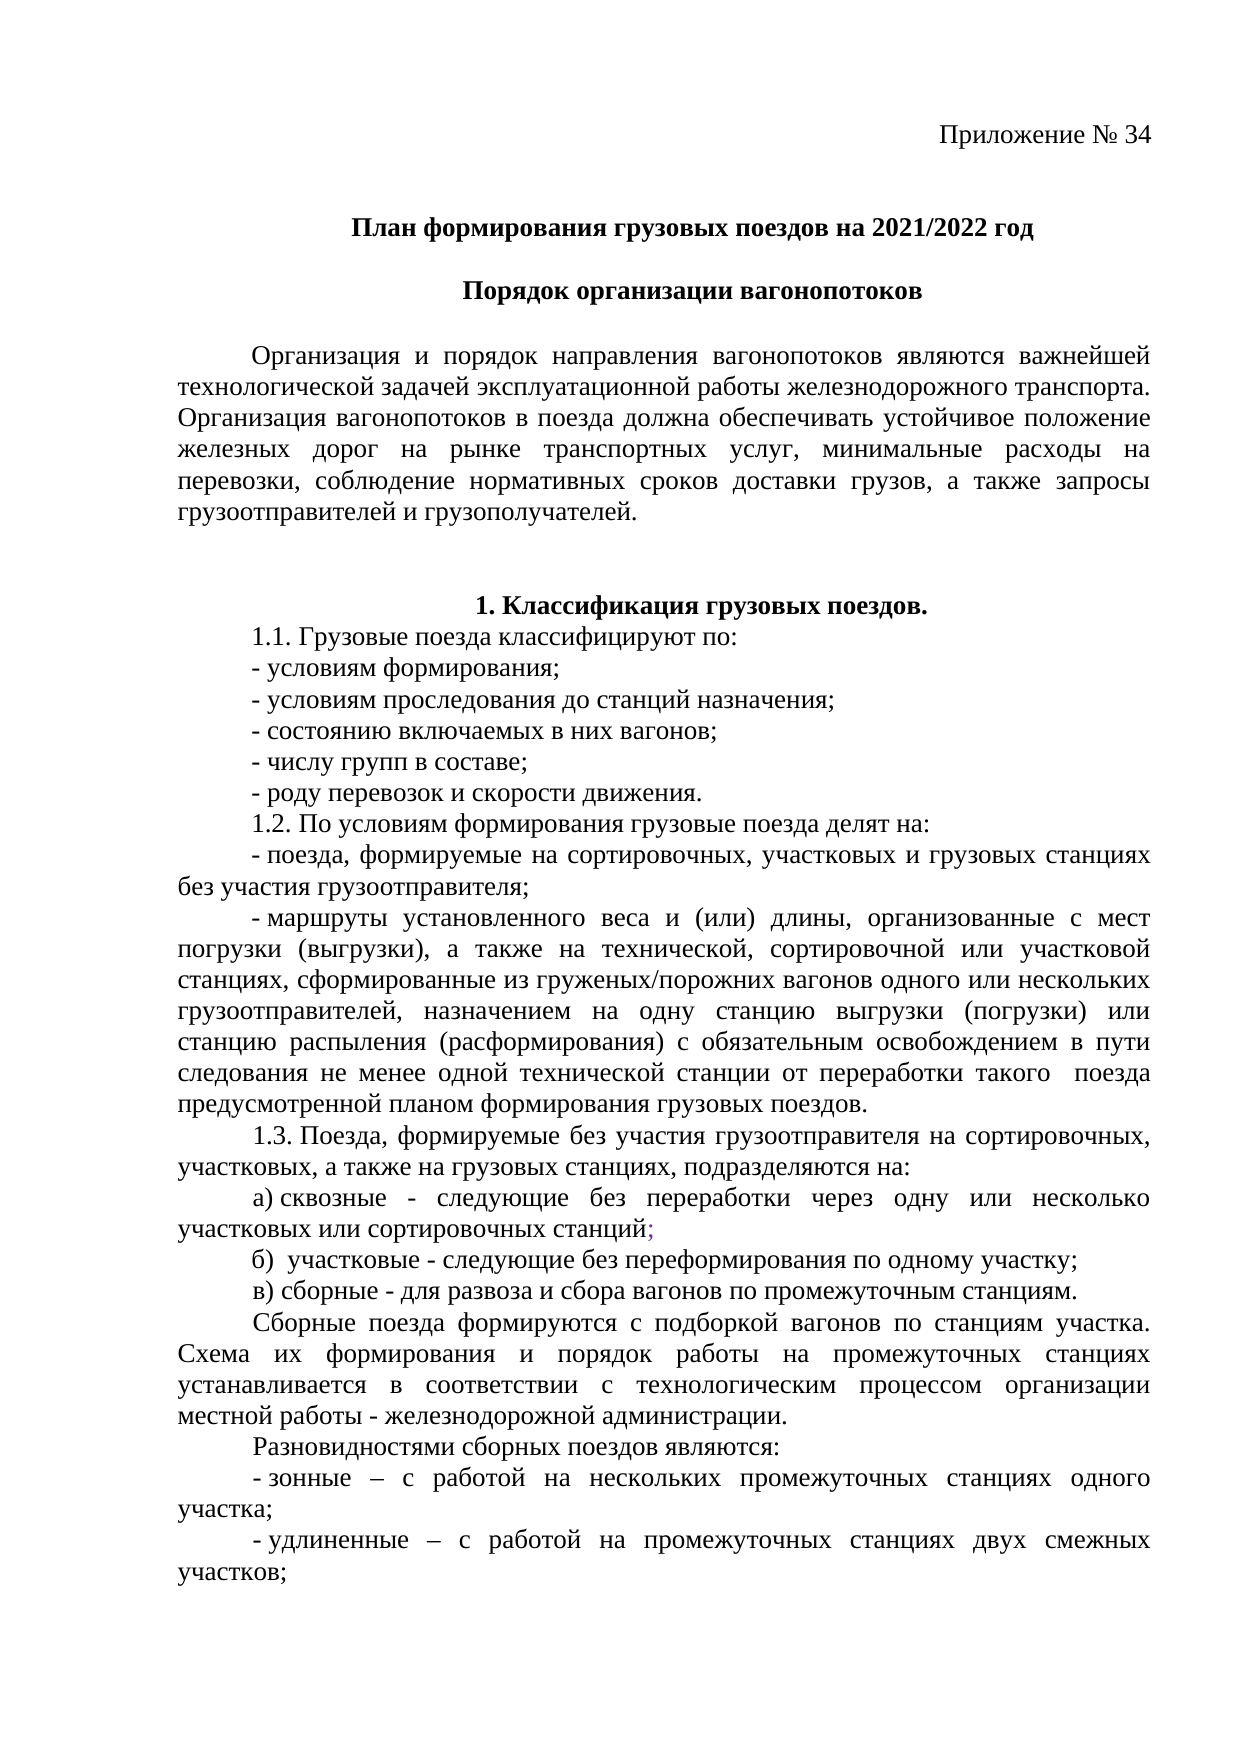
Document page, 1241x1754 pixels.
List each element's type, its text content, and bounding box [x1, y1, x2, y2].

text - поезда, формируемые на сортировочных, участковых и грузовых станциях без участия грузоотправителя; [177, 838, 1152, 901]
text Сборные поезда формируются с подборкой вагонов по станциям участка. Схема их формирования и порядок работы на промежуточных станциях устанавливается в соответствии с технологическим процессом организации местной работы - железнодорожной администрации. [177, 1306, 1152, 1430]
text - роду перевозок и скорости движения. [177, 776, 1152, 807]
text Приложение № 34 [177, 118, 1152, 149]
text - числу групп в составе; [177, 745, 1152, 776]
text - зонные – с работой на нескольких промежуточных станциях одного участка; [177, 1461, 1152, 1524]
text - состоянию включаемых в них вагонов; [177, 714, 1152, 745]
text 1.2. По условиям формирования грузовые поезда делят на: [177, 807, 1152, 838]
text - условиям формирования; [177, 652, 1152, 683]
text 1. Классификация грузовых поездов. [177, 589, 1152, 620]
text в) сборные - для развоза и сбора вагонов по промежуточным станциям. [177, 1274, 1152, 1306]
text - маршруты установленного веса и (или) длины, организованные с мест погрузки (выгрузки), а также на технической, сортировочной или участковой станциях, сформированные из груженых/порожних вагонов одного или нескольких грузоотправителей, назначением на одну станцию выгрузки (погрузки) или станцию распыления (расформирования) с обязательным освобождением в пути следования не менее одной технической станции от переработки такого поезда предусмотренной планом формирования грузовых поездов. [177, 901, 1152, 1119]
text б) участковые - следующие без переформирования по одному участку; [177, 1243, 1152, 1274]
text 1.1. Грузовые поезда классифицируют по: [177, 620, 1152, 652]
text а) сквозные - следующие без переработки через одну или несколько участковых или сортировочных станций; [177, 1181, 1152, 1243]
text Разновидностями сборных поездов являются: [177, 1430, 1152, 1461]
text Организация и порядок направления вагонопотоков являются важнейшей технологической задачей эксплуатационной работы железнодорожного транспорта. Организация вагонопотоков в поезда должна обеспечивать устойчивое положение железных дорог на рынке транспортных услуг, минимальные расходы на перевозки, соблюдение нормативных сроков доставки грузов, а также запросы грузоотправителей и грузополучателей. [177, 339, 1152, 527]
text - удлиненные – с работой на промежуточных станциях двух смежных участков; [177, 1524, 1152, 1586]
text План формирования грузовых поездов на 2021/2022 год [177, 212, 1152, 243]
text Порядок организации вагонопотоков [177, 274, 1152, 306]
text - условиям проследования до станций назначения; [177, 683, 1152, 714]
text 1.3. Поезда, формируемые без участия грузоотправителя на сортировочных, участковых, а также на грузовых станциях, подразделяются на: [177, 1119, 1152, 1181]
